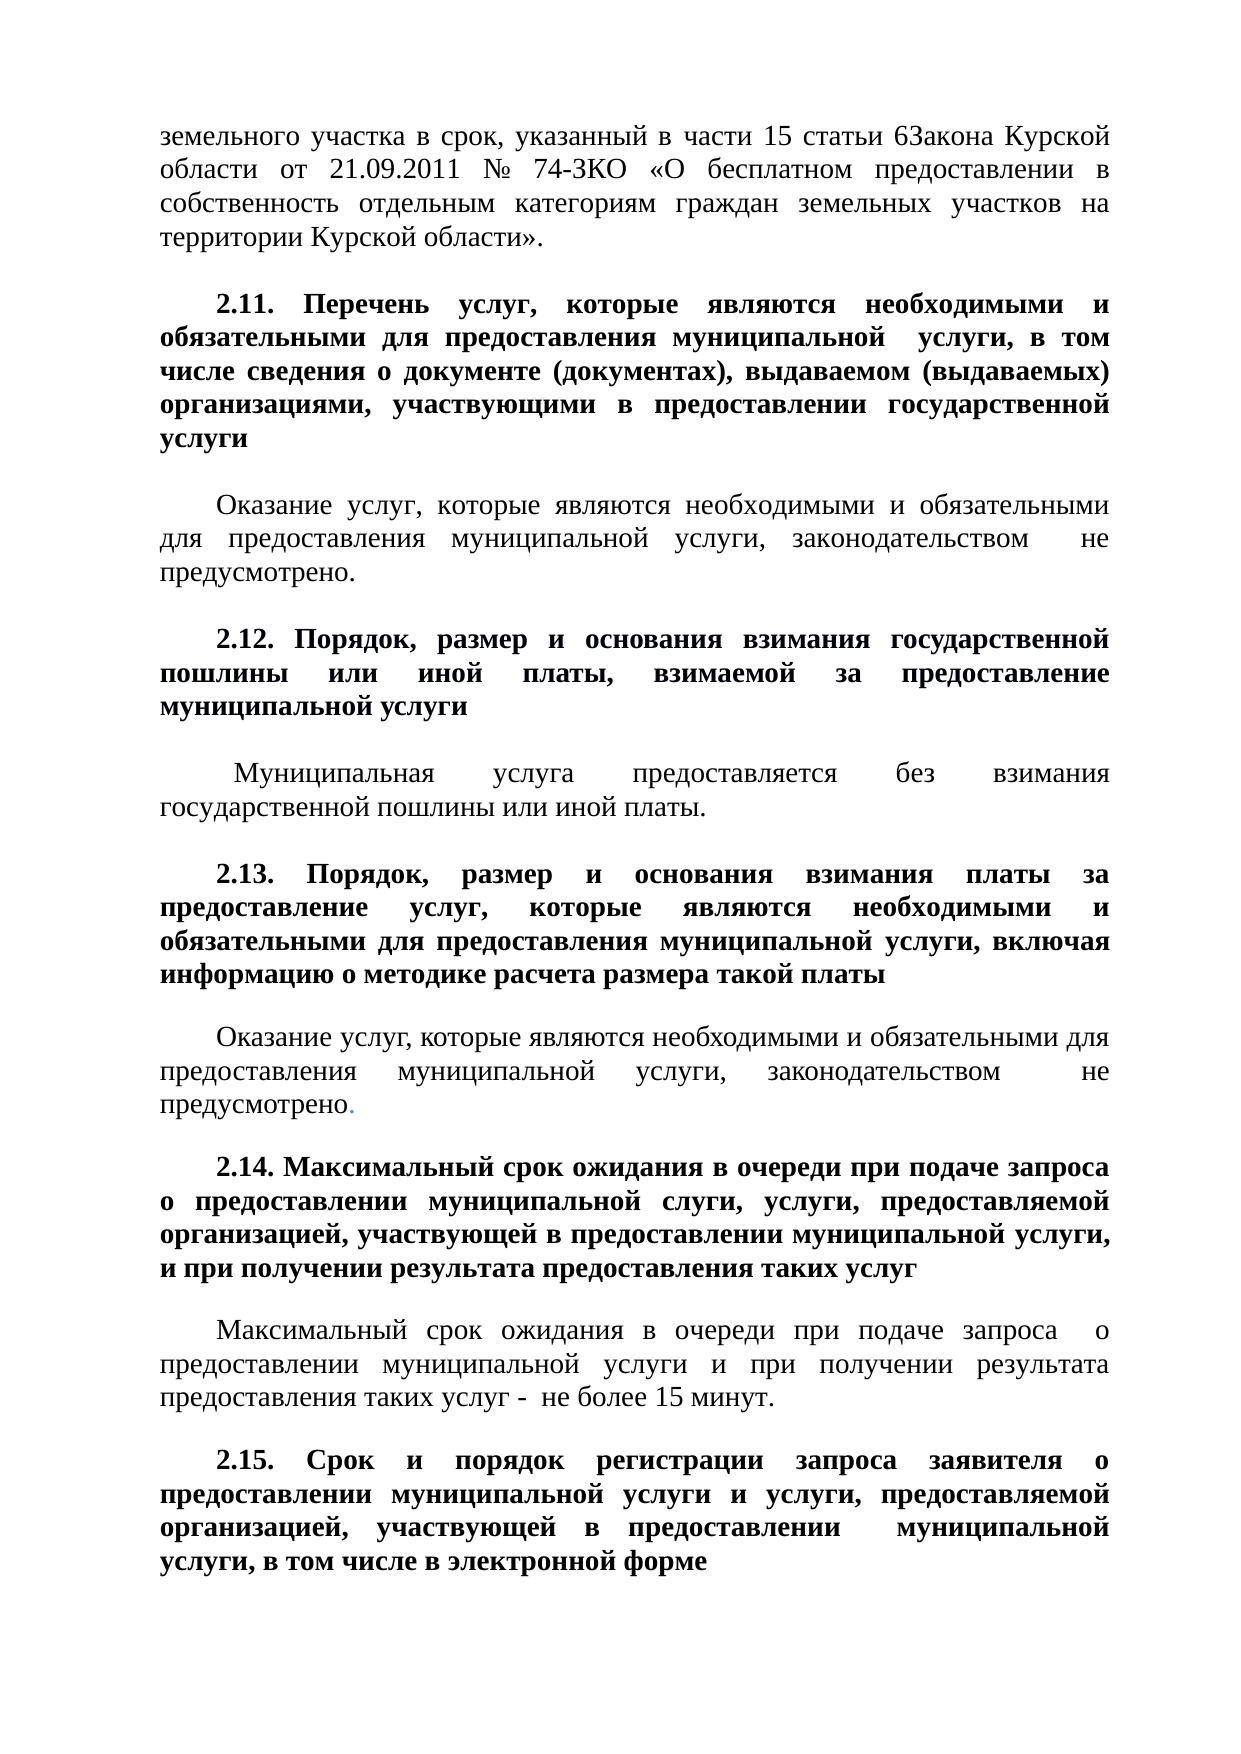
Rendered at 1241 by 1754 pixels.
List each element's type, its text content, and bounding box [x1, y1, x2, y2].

text 2.15. Срок и порядок регистрации запроса заявителя о предоставлении муниципальной услуги и услуги, предоставляемой организацией, участвующей в предоставлении муниципальной услуги, в том числе в электронной форме [159, 1442, 1110, 1576]
text 2.14. Максимальный срок ожидания в очереди при подаче запроса о предоставлении муниципальной слуги, услуги, предоставляемой организацией, участвующей в предоставлении муниципальной услуги, и при получении результата предоставления таких услуг [159, 1149, 1110, 1283]
text 2.12. Порядок, размер и основания взимания государственной пошлины или иной платы, взимаемой за предоставление муниципальной услуги [159, 621, 1110, 722]
text Оказание услуг, которые являются необходимыми и обязательными для предоставления муниципальной услуги, законодательством не предусмотрено. [159, 1019, 1110, 1120]
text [159, 118, 1110, 252]
text Оказание услуг, которые являются необходимыми и обязательными для предоставления муниципальной услуги, законодательством не предусмотрено. [159, 487, 1110, 588]
text 2.11. Перечень услуг, которые являются необходимыми и обязательными для предоставления муниципальной услуги, в том числе сведения о документе (документах), выдаваемом (выдаваемых) организациями, участвующими в предоставлении государственной услуги [159, 286, 1110, 453]
text Муниципальная услуга предоставляется без взимания государственной пошлины или иной платы. [159, 755, 1110, 822]
text Максимальный срок ожидания в очереди при подаче запроса о предоставлении муниципальной услуги и при получении результата предоставления таких услуг - не более 15 минут. [159, 1312, 1110, 1413]
text 2.13. Порядок, размер и основания взимания платы за предоставление услуг, которые являются необходимыми и обязательными для предоставления муниципальной услуги, включая информацию о методике расчета размера такой платы [159, 856, 1110, 990]
